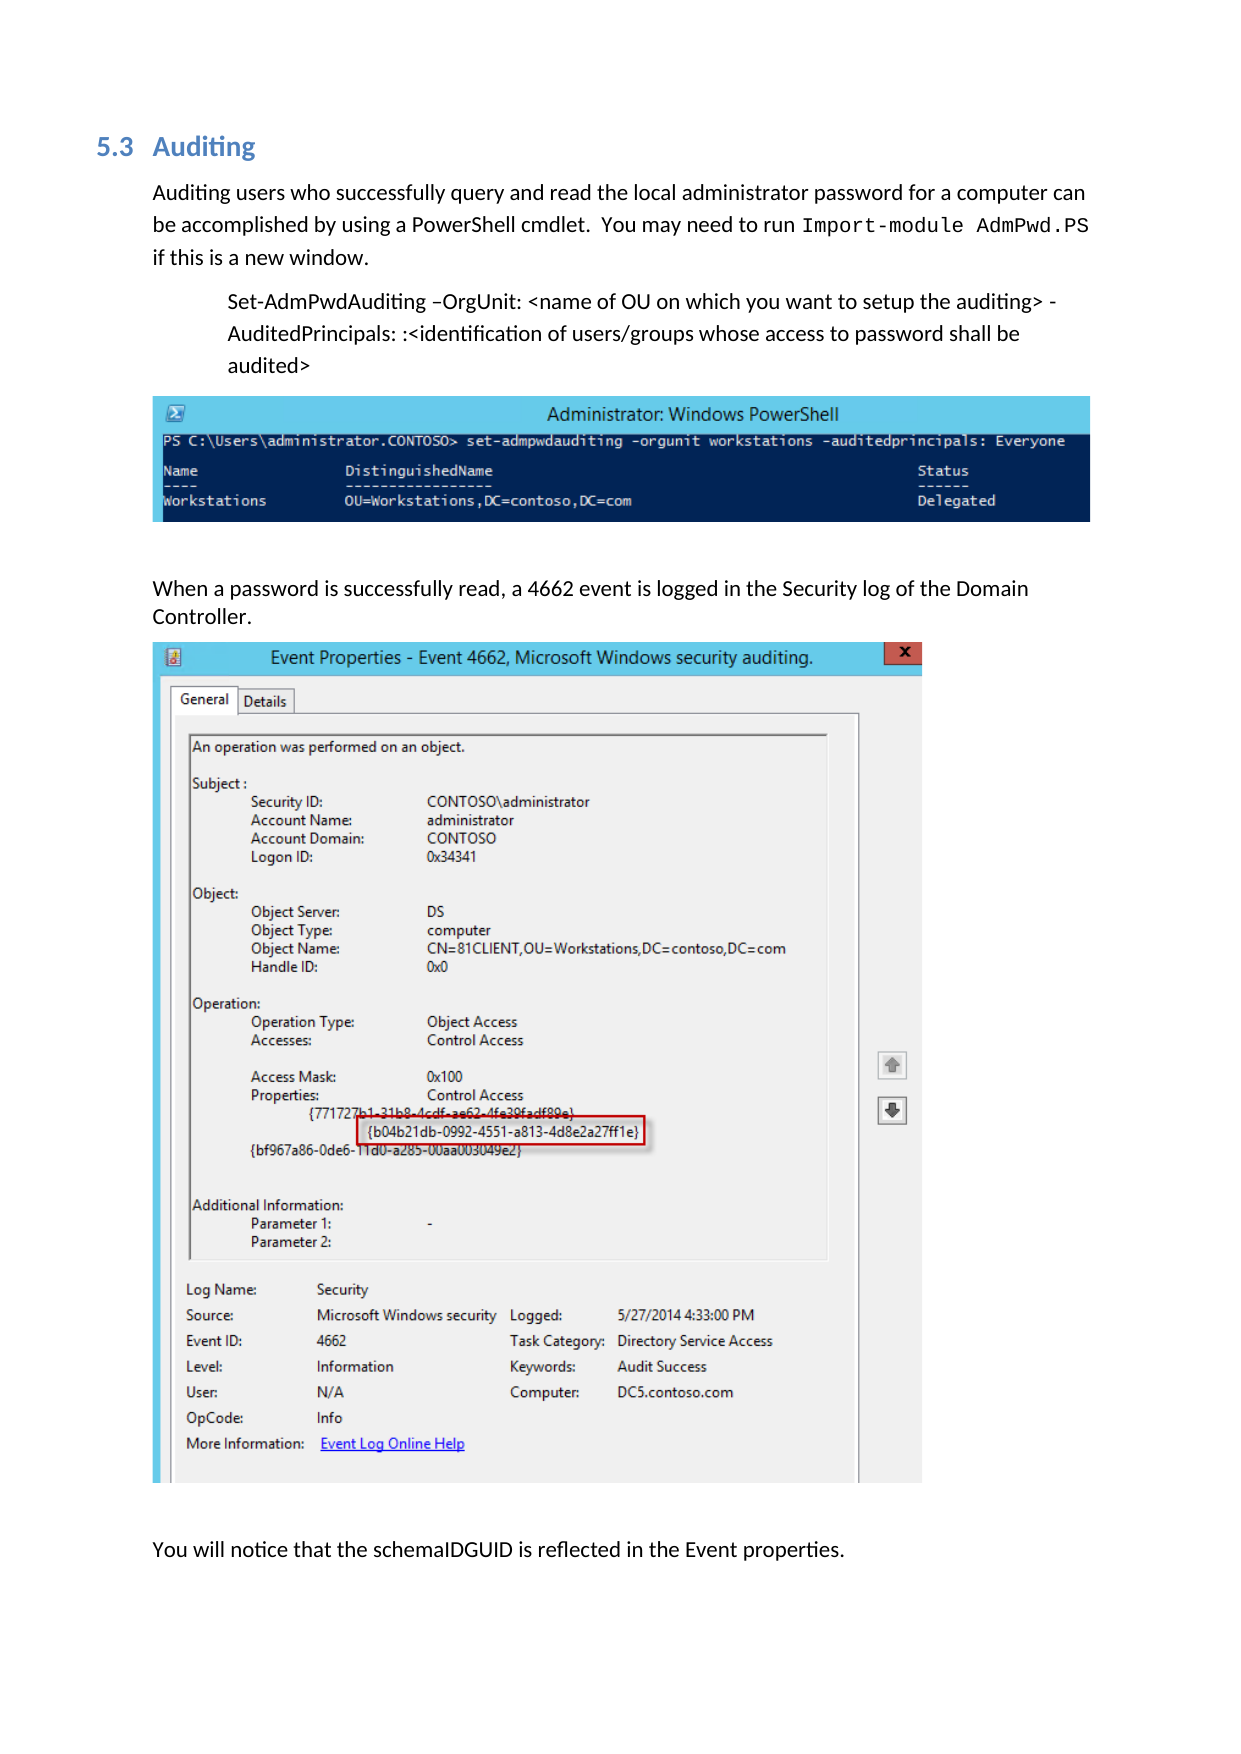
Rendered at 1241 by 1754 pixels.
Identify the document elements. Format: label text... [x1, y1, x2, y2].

text Auditing users who successfully query and read the local administrator password for a computer can be accomplished by using a PowerShell cmdlet. You may need to run Import-module AdmPwd.PS if this is a new window. [152, 178, 1090, 271]
text Set-AdmPwdAuditing –OrgUnit: <name of OU on which you want to setup the auditing> -AuditedPrincipals: :<identification of users/groups whose access to password shall be audited> [227, 287, 1090, 380]
text When a password is successfully read, a 4662 event is logged in the Security log of the Domain Controller. [152, 574, 1090, 630]
picture [152, 396, 1091, 522]
subtitle Auditing [96, 128, 1090, 164]
text You will notice that the schemaIDGUID is reflected in the Event properties. [152, 1535, 1090, 1563]
picture [152, 642, 923, 1483]
